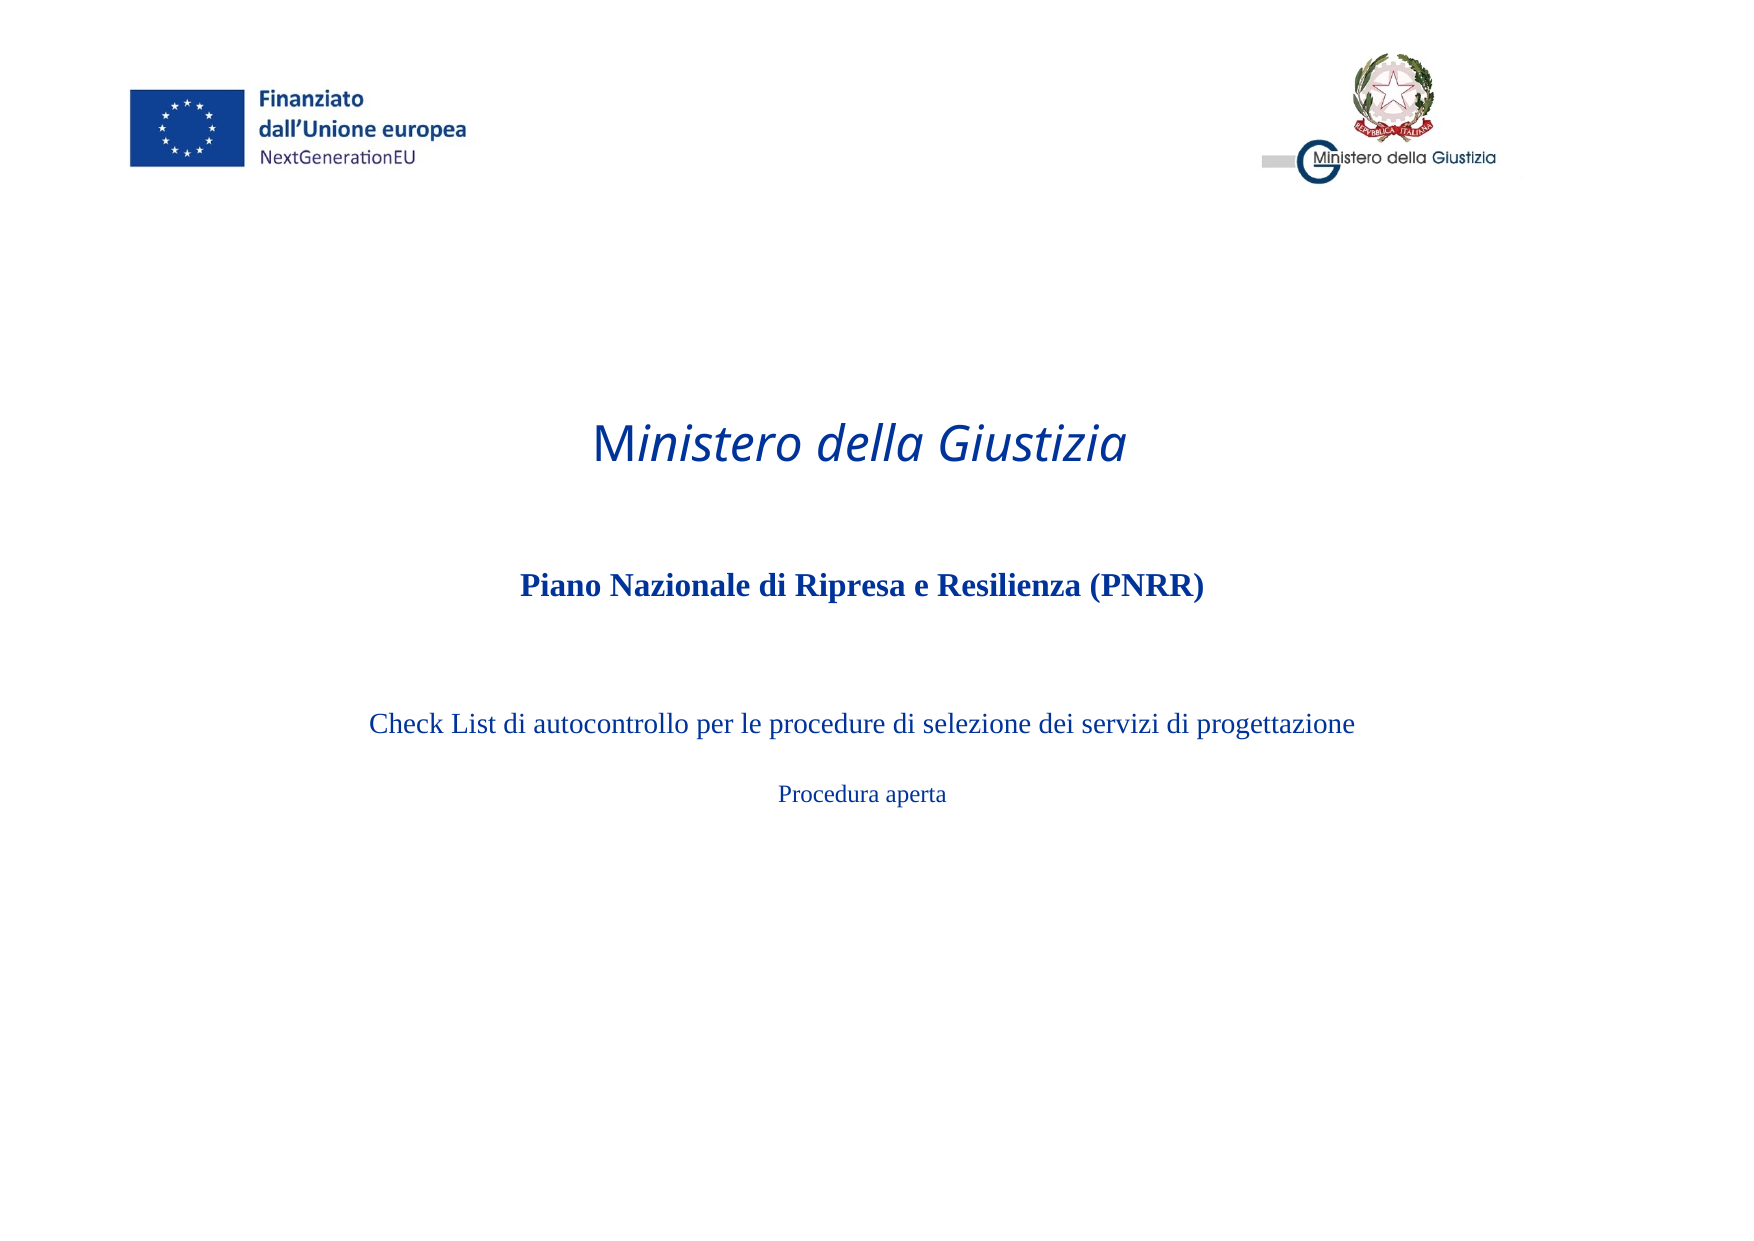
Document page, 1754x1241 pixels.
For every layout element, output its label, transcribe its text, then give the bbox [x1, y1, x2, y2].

text Procedura aperta [118, 767, 1606, 811]
picture [118, 80, 485, 177]
text Ministero della Giustizia [118, 403, 1606, 476]
text Check List di autocontrollo per le procedure di selezione dei servizi di progettazione [118, 698, 1606, 742]
picture [1199, 42, 1605, 227]
text Piano Nazionale di Ripresa e Resilienza (PNRR) [118, 561, 1606, 605]
